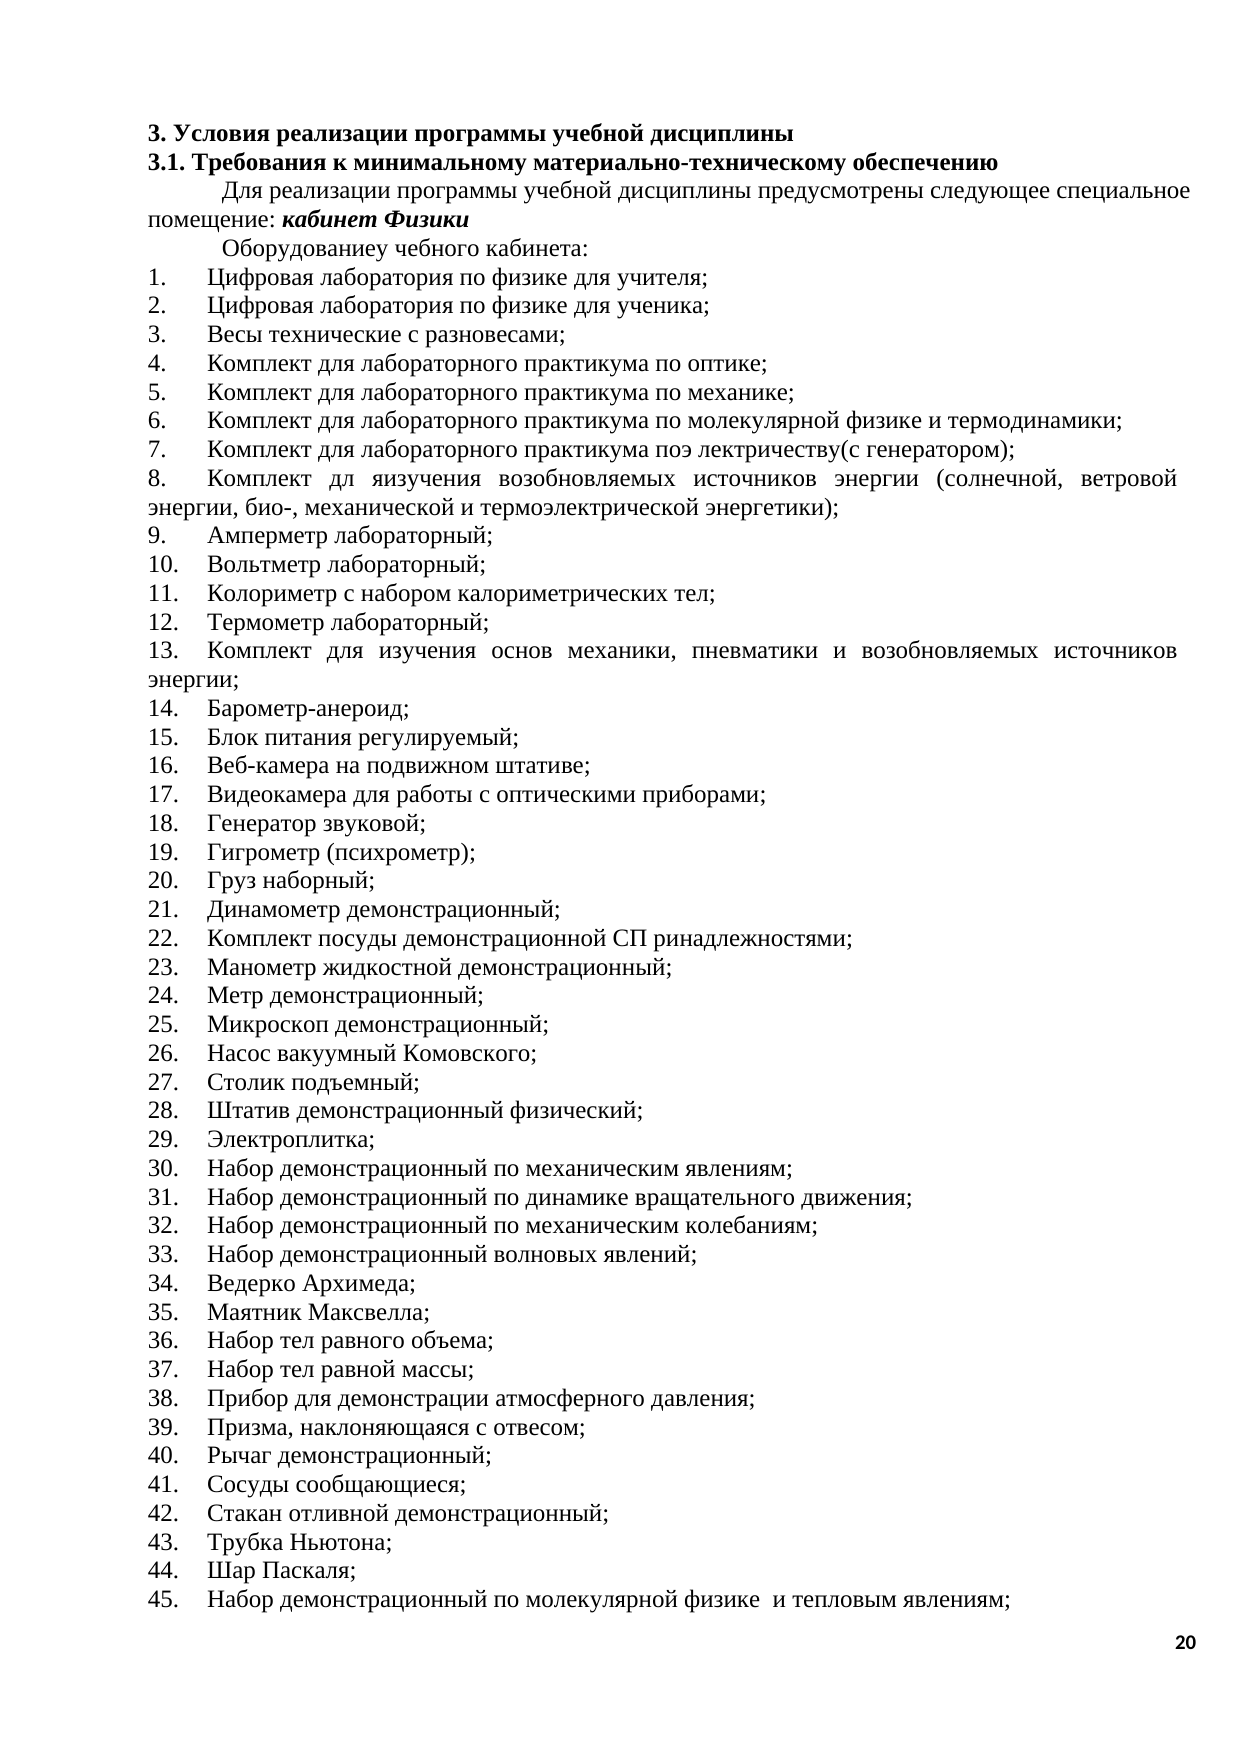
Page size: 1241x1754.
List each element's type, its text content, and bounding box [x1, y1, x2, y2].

title 16. Веб-камера на подвижном штативе; [148, 751, 985, 779]
title 3. Весы технические с разновесами; [148, 319, 985, 348]
title 9. Амперметр лабораторный; [148, 521, 985, 549]
title 45. Набор демонстрационный по молекулярной физике и тепловым явлениям; [148, 1584, 1178, 1613]
text 3.1. Требования к минимальному материально-техническому обеспечению [148, 147, 1196, 176]
title 28. Штатив демонстрационный физический; [148, 1096, 985, 1124]
title 19. Гигрометр (психрометр); [148, 837, 985, 866]
text Оборудованиеу чебного кабинета: [148, 233, 1196, 262]
title 39. Призма, наклоняющаяся с отвесом; [148, 1412, 985, 1441]
title 21. Динамометр демонстрационный; [148, 894, 985, 923]
title 27. Столик подъемный; [148, 1067, 985, 1096]
title 22. Комплект посуды демонстрационной СП ринадлежностями; [148, 923, 985, 952]
title 29. Электроплитка; [148, 1124, 985, 1153]
title 35. Маятник Максвелла; [148, 1297, 985, 1326]
title 44. Шар Паскаля; [148, 1556, 985, 1584]
title 37. Набор тел равной массы; [148, 1354, 985, 1383]
title 33. Набор демонстрационный волновых явлений; [148, 1239, 985, 1268]
title 1. Цифровая лаборатория по физике для учителя; [148, 262, 985, 291]
title 12. Термометр лабораторный; [148, 607, 985, 636]
title 10. Вольтметр лабораторный; [148, 549, 985, 578]
title 31. Набор демонстрационный по динамике вращательного движения; [148, 1182, 1178, 1211]
title 14. Барометр-анероид; [148, 693, 985, 722]
title 6. Комплект для лабораторного практикума по молекулярной физике и термодинамики; [148, 406, 1178, 434]
title 26. Насос вакуумный Комовского; [148, 1038, 985, 1067]
title 24. Метр демонстрационный; [148, 981, 985, 1009]
title 17. Видеокамера для работы с оптическими приборами; [148, 779, 985, 808]
title 7. Комплект для лабораторного практикума поэ лектричеству(с генератором); [148, 434, 1164, 463]
title 36. Набор тел равного объема; [148, 1326, 985, 1354]
title 23. Манометр жидкостной демонстрационный; [148, 952, 985, 981]
title 13. Комплект для изучения основ механики, пневматики и возобновляемых источников энергии; [148, 636, 1178, 693]
title 2. Цифровая лаборатория по физике для ученика; [148, 291, 985, 319]
title 43. Трубка Ньютона; [148, 1527, 985, 1556]
text 3. Условия реализации программы учебной дисциплины [148, 118, 1196, 147]
title 8. Комплект дл яизучения возобновляемых источников энергии (солнечной, ветровой энергии, био-, механической и термоэлектрической энергетики); [148, 463, 1178, 521]
title 38. Прибор для демонстрации атмосферного давления; [148, 1383, 985, 1412]
text Для реализации программы учебной дисциплины предусмотрены следующее специальное помещение: кабинет Физики [148, 176, 1196, 233]
title 42. Стакан отливной демонстрационный; [148, 1498, 985, 1527]
title 32. Набор демонстрационный по механическим колебаниям; [148, 1211, 985, 1239]
title 18. Генератор звуковой; [148, 808, 985, 837]
title 20. Груз наборный; [148, 866, 985, 894]
title 41. Сосуды сообщающиеся; [148, 1469, 985, 1498]
title 30. Набор демонстрационный по механическим явлениям; [148, 1153, 985, 1182]
title 25. Микроскоп демонстрационный; [148, 1009, 985, 1038]
title 5. Комплект для лабораторного практикума по механике; [148, 377, 985, 406]
title 40. Рычаг демонстрационный; [148, 1441, 985, 1469]
title 11. Колориметр с набором калориметрических тел; [148, 578, 985, 607]
title 34. Ведерко Архимеда; [148, 1268, 985, 1297]
title 15. Блок питания регулируемый; [148, 722, 985, 751]
title 4. Комплект для лабораторного практикума по оптике; [148, 348, 985, 377]
